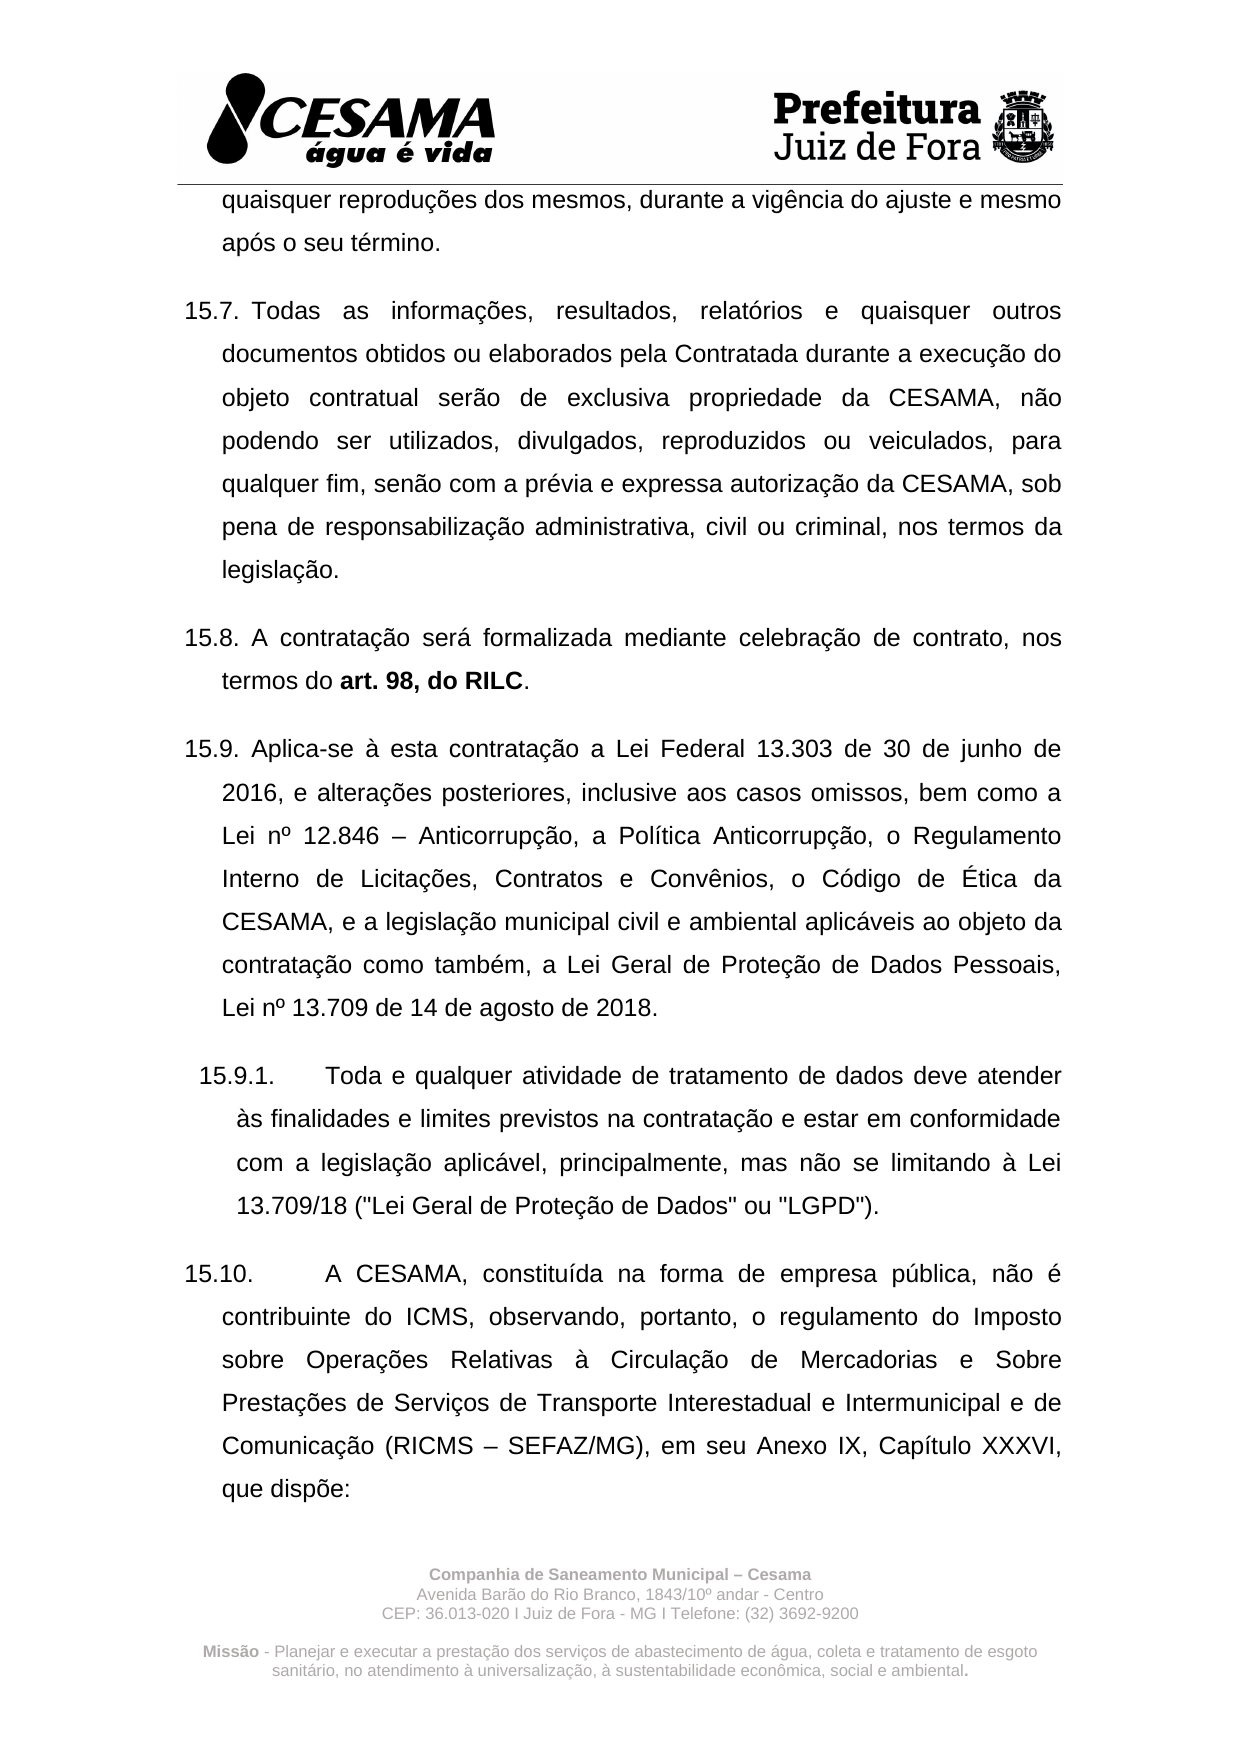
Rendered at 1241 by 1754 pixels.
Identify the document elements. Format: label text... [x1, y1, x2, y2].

list Toda e qualquer atividade de tratamento de dados deve atender às finalidades e limites previstos na contratação e estar em conformidade com a legislação aplicável, principalmente, mas não se limitando à Lei 13.709/18 ("Lei Geral de Proteção de Dados" ou "LGPD"). [199, 1061, 1063, 1219]
picture [177, 73, 1063, 185]
list Todas as informações, resultados, relatórios e quaisquer outros documentos obtidos ou elaborados pela Contratada durante a execução do objeto contratual serão de exclusiva propriedade da CESAMA, não podendo ser utilizados, divulgados, reproduzidos ou veiculados, para qualquer fim, senão com a prévia e expressa autorização da CESAMA, sob pena de responsabilização administrativa, civil ou criminal, nos termos da legislação. [184, 296, 1063, 584]
list A CESAMA, constituída na forma de empresa pública, não é contribuinte do ICMS, observando, portanto, o regulamento do Imposto sobre Operações Relativas à Circulação de Mercadorias e Sobre Prestações de Serviços de Transporte Interestadual e Intermunicipal e de Comunicação (RICMS – SEFAZ/MG), em seu Anexo IX, Capítulo XXXVI, que dispõe: [184, 1259, 1063, 1503]
list Aplica-se à esta contratação a Lei Federal 13.303 de 30 de junho de 2016, e alterações posteriores, inclusive aos casos omissos, bem como a Lei nº 12.846 – Anticorrupção, a Política Anticorrupção, o Regulamento Interno de Licitações, Contratos e Convênios, o Código de Ética da CESAMA, e a legislação municipal civil e ambiental aplicáveis ao objeto da contratação como também, a Lei Geral de Proteção de Dados Pessoais, Lei nº 13.709 de 14 de agosto de 2018. [184, 734, 1063, 1022]
list A contratação será formalizada mediante celebração de contrato, nos termos do art. 98, do RILC. [184, 623, 1063, 695]
